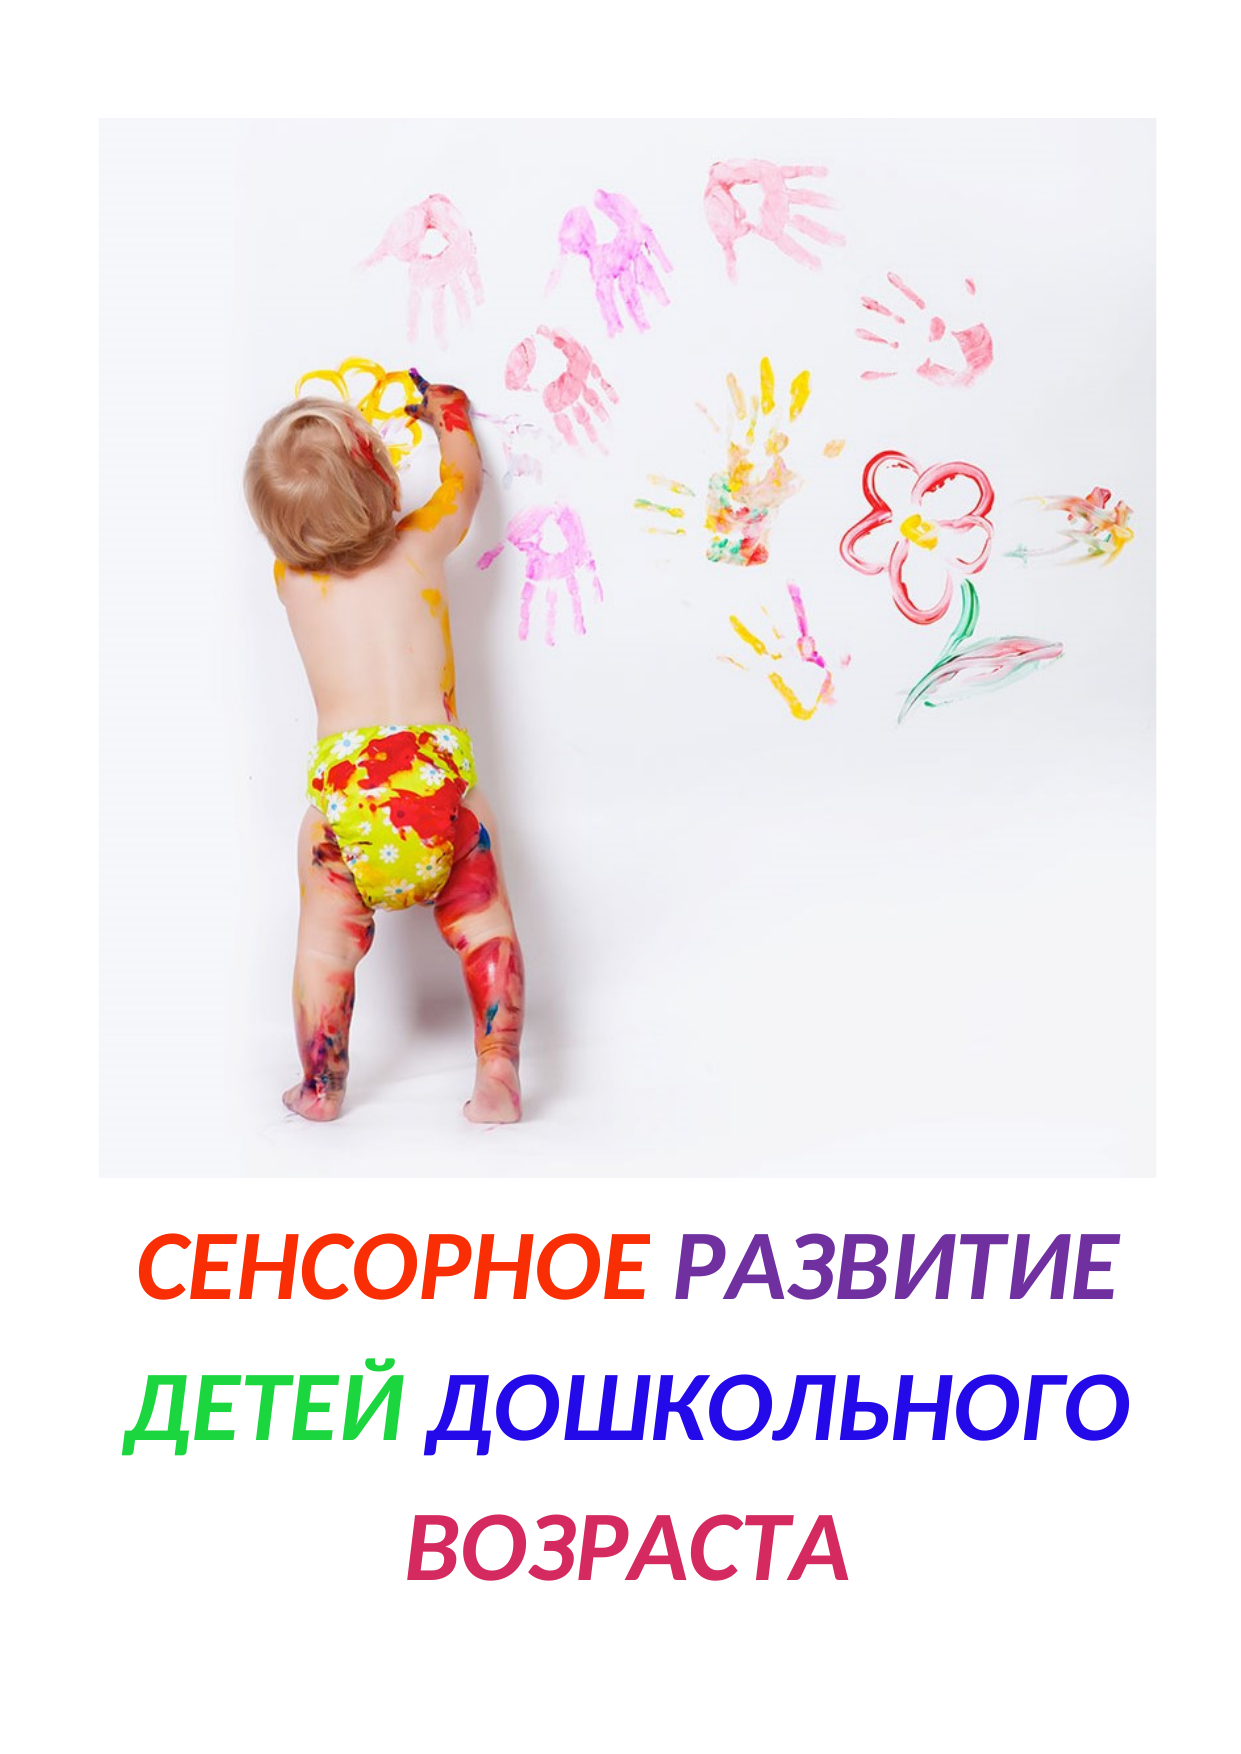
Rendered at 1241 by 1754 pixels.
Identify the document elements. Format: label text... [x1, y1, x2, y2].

picture [98, 118, 1157, 1178]
text СЕНСОРНОЕ РАЗВИТИЕ ДЕТЕЙ ДОШКОЛЬНОГО ВОЗРАСТА [59, 1202, 1196, 1605]
